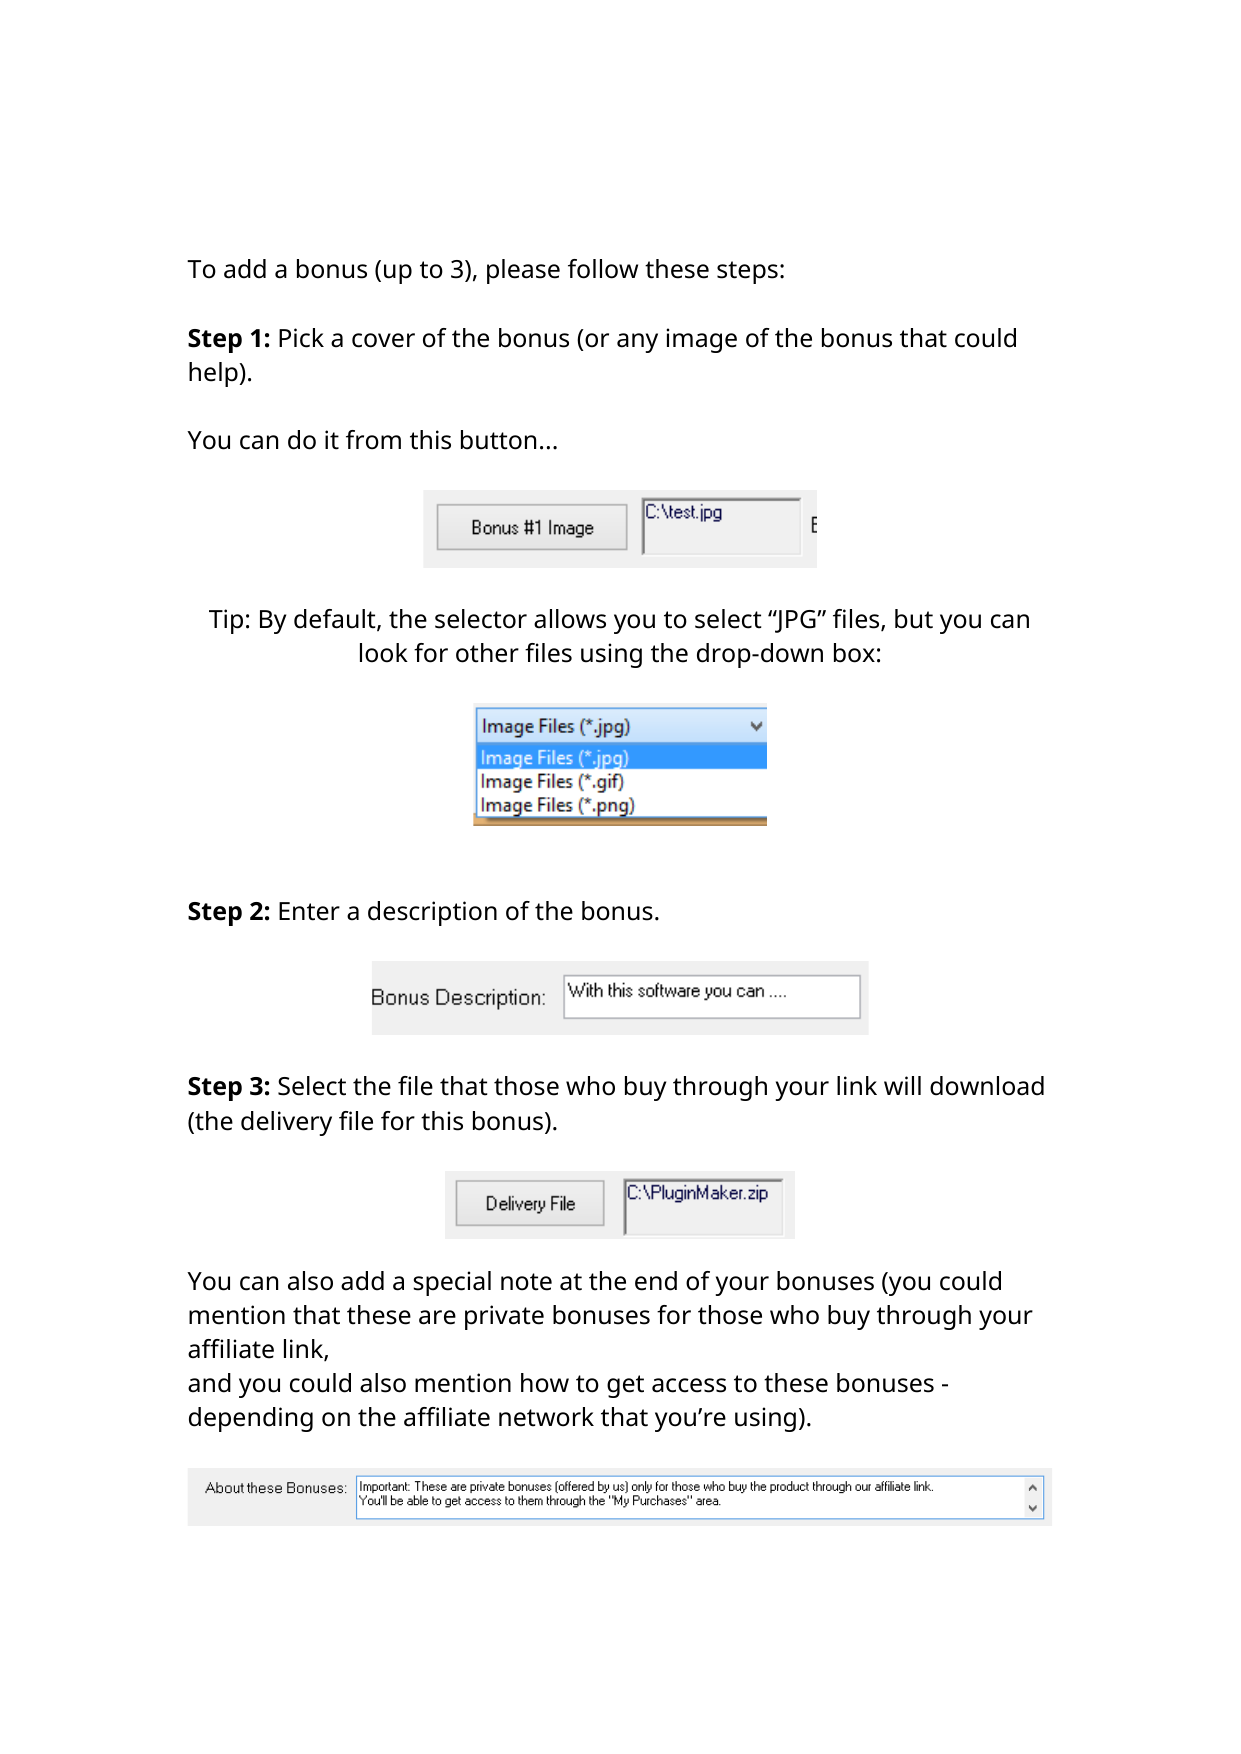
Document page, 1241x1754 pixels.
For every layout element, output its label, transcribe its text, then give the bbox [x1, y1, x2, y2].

text You can also add a special note at the end of your bonuses (you could mention that these are private bonuses for those who buy through your affiliate link, [187, 1264, 1053, 1366]
text Tip: By default, the selector allows you to select “JPG” files, but you can look for other files using the drop-down box: [187, 601, 1053, 669]
picture [187, 1468, 1053, 1526]
text You can do it from this button... [187, 422, 1053, 457]
text and you could also mention how to get access to these bonuses - depending on the affiliate network that you’re using). [187, 1366, 1053, 1434]
text Step 2: Enter a description of the bonus. [187, 893, 1053, 927]
text Step 1: Pick a cover of the bonus (or any image of the bonus that could help). [187, 320, 1053, 388]
text Step 3: Select the file that those who buy through your link will download (the delivery file for this bonus). [187, 1069, 1053, 1137]
picture [445, 1171, 795, 1239]
picture [371, 961, 869, 1035]
picture [473, 703, 767, 826]
picture [423, 490, 817, 568]
text To add a bonus (up to 3), please follow these steps: [187, 252, 1053, 286]
